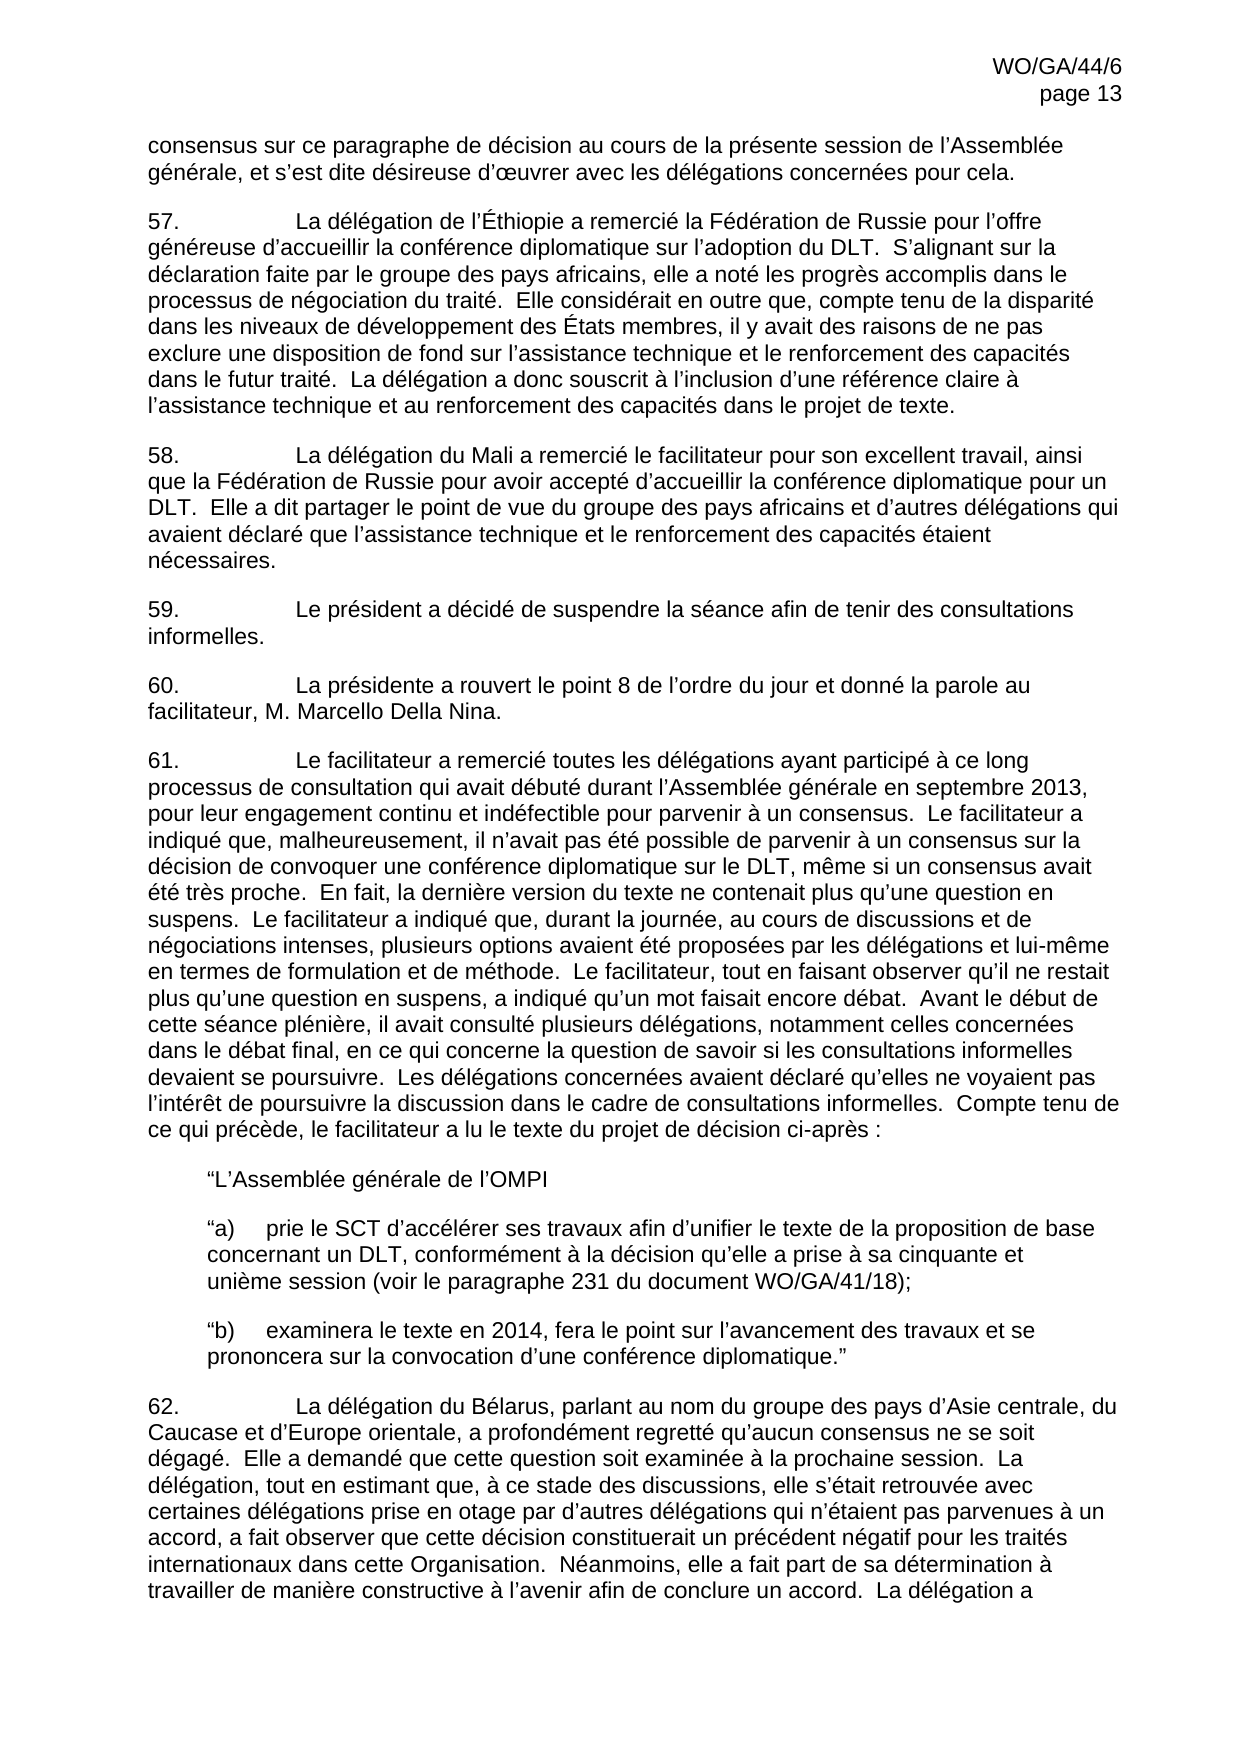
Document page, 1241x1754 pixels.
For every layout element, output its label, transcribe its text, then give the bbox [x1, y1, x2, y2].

list “L’Assemblée générale de l’OMPI [207, 1166, 1122, 1192]
text La délégation du Mali a remercié le facilitateur pour son excellent travail, ainsi que la Fédération de Russie pour avoir accepté d’accueillir la conférence diplomatique pour un DLT. Elle a dit partager le point de vue du groupe des pays africains et d’autres délégations qui avaient déclaré que l’assistance technique et le renforcement des capacités étaient nécessaires. [148, 442, 1122, 573]
list “a) prie le SCT d’accélérer ses travaux afin d’unifier le texte de la proposition de base concernant un DLT, conformément à la décision qu’elle a prise à sa cinquante et unième session (voir le paragraphe 231 du document WO/GA/41/18); [207, 1215, 1122, 1294]
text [148, 1393, 1122, 1603]
list “b) examinera le texte en 2014, fera le point sur l’avancement des travaux et se prononcera sur la convocation d’une conférence diplomatique.” [207, 1317, 1122, 1370]
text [148, 132, 1122, 185]
text Le facilitateur a remercié toutes les délégations ayant participé à ce long processus de consultation qui avait débuté durant l’Assemblée générale en septembre 2013, pour leur engagement continu et indéfectible pour parvenir à un consensus. Le facilitateur a indiqué que, malheureusement, il n’avait pas été possible de parvenir à un consensus sur la décision de convoquer une conférence diplomatique sur le DLT, même si un consensus avait été très proche. En fait, la dernière version du texte ne contenait plus qu’une question en suspens. Le facilitateur a indiqué que, durant la journée, au cours de discussions et de négociations intenses, plusieurs options avaient été proposées par les délégations et lui-même en termes de formulation et de méthode. Le facilitateur, tout en faisant observer qu’il ne restait plus qu’une question en suspens, a indiqué qu’un mot faisait encore débat. Avant le début de cette séance plénière, il avait consulté plusieurs délégations, notamment celles concernées dans le débat final, en ce qui concerne la question de savoir si les consultations informelles devaient se poursuivre. Les délégations concernées avaient déclaré qu’elles ne voyaient pas l’intérêt de poursuivre la discussion dans le cadre de consultations informelles. Compte tenu de ce qui précède, le facilitateur a lu le texte du projet de décision ci-après : [148, 747, 1122, 1143]
text La présidente a rouvert le point 8 de l’ordre du jour et donné la parole au facilitateur, M. Marcello Della Nina. [148, 672, 1122, 724]
text La délégation de l’Éthiopie a remercié la Fédération de Russie pour l’offre généreuse d’accueillir la conférence diplomatique sur l’adoption du DLT. S’alignant sur la déclaration faite par le groupe des pays africains, elle a noté les progrès accomplis dans le processus de négociation du traité. Elle considérait en outre que, compte tenu de la disparité dans les niveaux de développement des États membres, il y avait des raisons de ne pas exclure une disposition de fond sur l’assistance technique et le renforcement des capacités dans le futur traité. La délégation a donc souscrit à l’inclusion d’une référence claire à l’assistance technique et au renforcement des capacités dans le projet de texte. [148, 208, 1122, 419]
text Le président a décidé de suspendre la séance afin de tenir des consultations informelles. [148, 596, 1122, 649]
